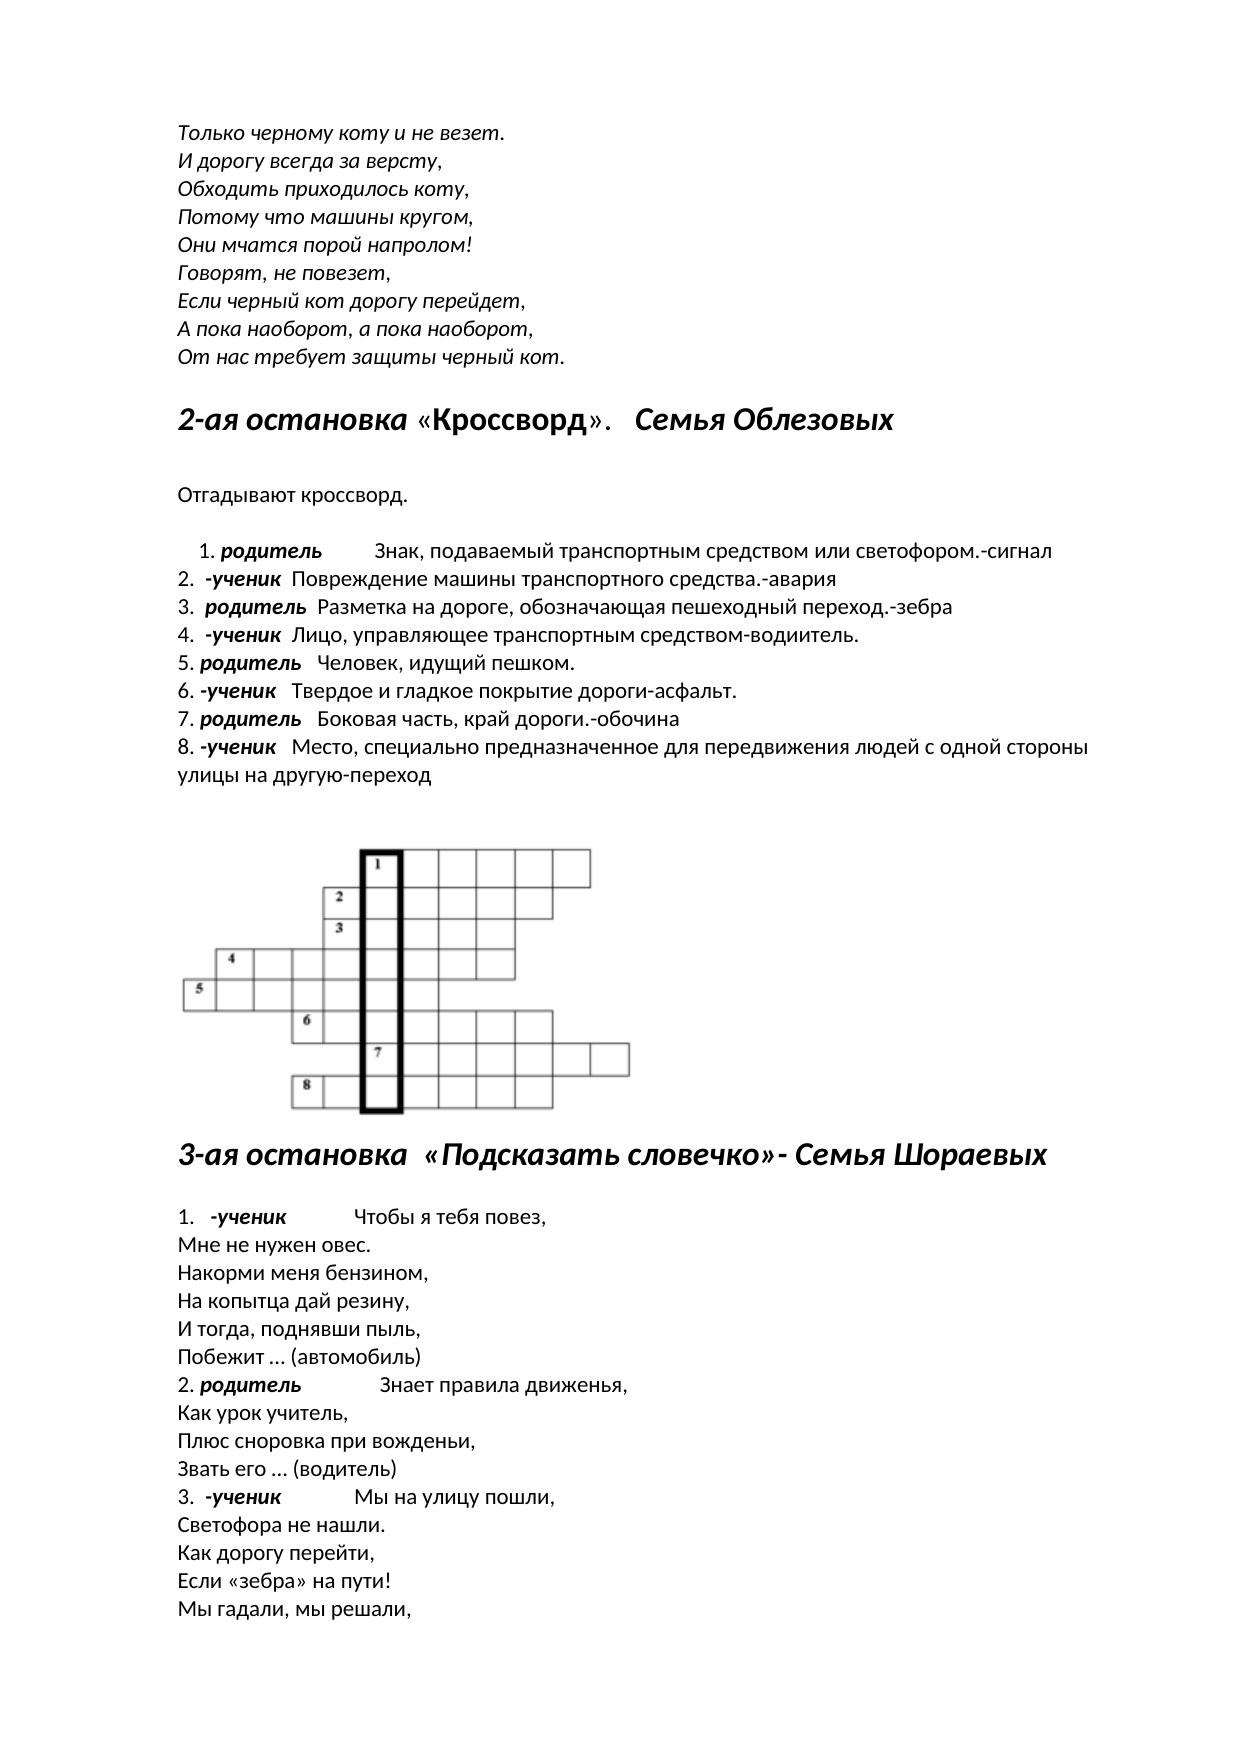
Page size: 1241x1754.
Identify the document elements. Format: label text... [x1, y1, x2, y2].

picture [177, 844, 646, 1134]
text 3. -ученик Мы на улицу пошли, [177, 1482, 1152, 1510]
text Побежит … (автомобиль) [177, 1342, 1152, 1370]
text 1. родитель Знак, подаваемый транспортным средством или светофором.-сигнал 2. -ученик Повреждение машины транспортного средства.-авария 3. родитель Разметка на дороге, обозначающая пешеходный переход.-зебра 4. -ученик Лицо, управляющее транспортным средством-водиитель. 5. родитель Человек, идущий пешком. 6. -ученик Твердое и гладкое покрытие дороги-асфальт. 7. родитель Боковая часть, край дороги.-обочина 8. -ученик Место, специально предназначенное для передвижения людей с одной стороны улицы на другую-переход [177, 536, 1152, 788]
text Плюс сноровка при вожденьи, [177, 1426, 1152, 1454]
text Мы гадали, мы решали, [177, 1594, 1152, 1622]
text 2. родитель Знает правила движенья, [177, 1370, 1152, 1398]
text 1. -ученик Чтобы я тебя повез, [177, 1202, 1152, 1230]
text И тогда, поднявши пыль, [177, 1314, 1152, 1342]
text Светофора не нашли. [177, 1510, 1152, 1538]
text Как дорогу перейти, [177, 1538, 1152, 1566]
text 3-ая остановка «Подсказать словечко»- Семья Шораевых [177, 1133, 1152, 1174]
text На копытца дай резину, [177, 1286, 1152, 1314]
text Мне не нужен овес. [177, 1230, 1152, 1258]
text Накорми меня бензином, [177, 1258, 1152, 1286]
text Звать его … (водитель) [177, 1454, 1152, 1482]
text Отгадывают кроссворд. [177, 480, 1152, 508]
text Если «зебра» на пути! [177, 1566, 1152, 1594]
text Как урок учитель, [177, 1398, 1152, 1426]
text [177, 118, 1152, 370]
text 2-ая остановка «Кроссворд». Семья Облезовых [177, 398, 1152, 439]
